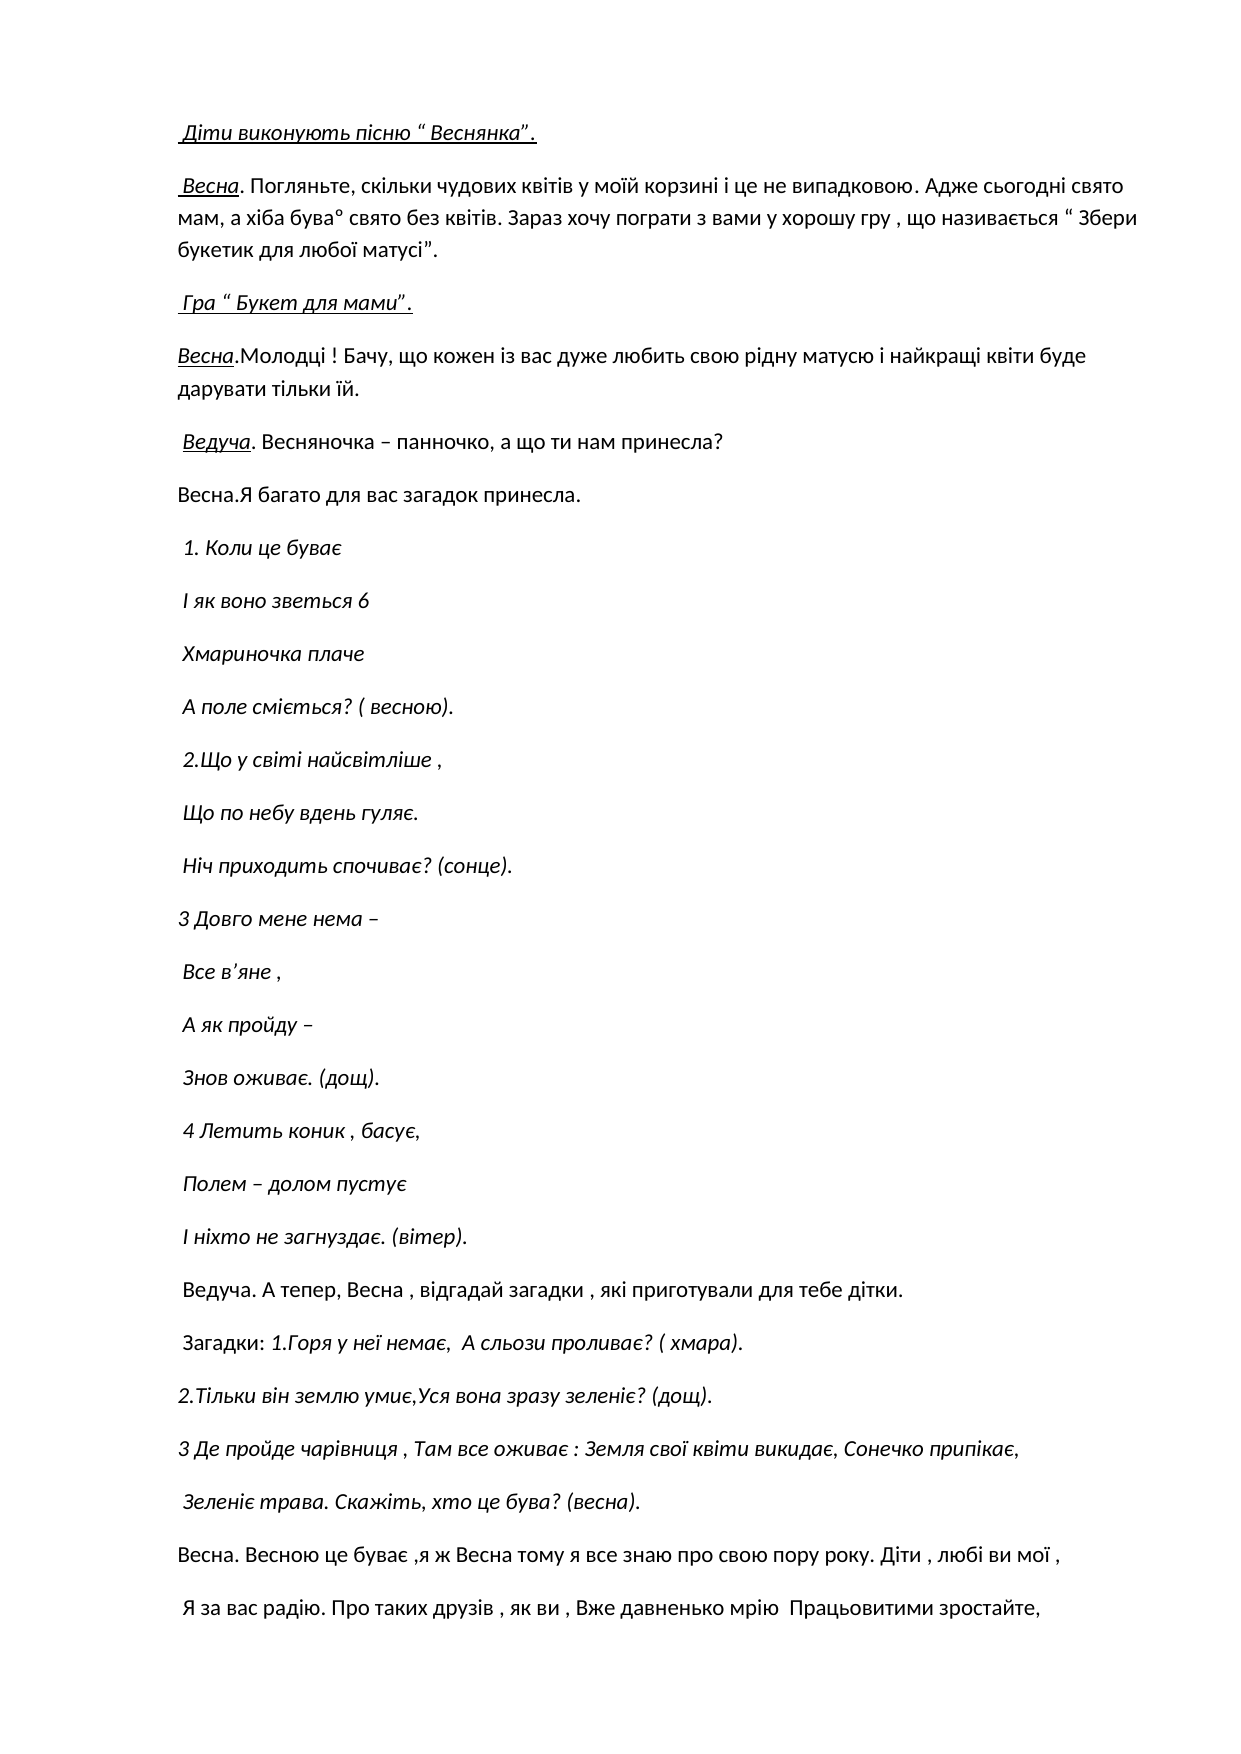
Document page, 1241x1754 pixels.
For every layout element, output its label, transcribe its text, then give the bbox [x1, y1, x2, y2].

text Що по небу вдень гуляє. [177, 798, 1152, 826]
text 1. Коли це буває [177, 533, 1152, 561]
text Полем – долом пустує [177, 1169, 1152, 1197]
text Загадки: 1.Горя у неї немає, А сльози проливає? ( хмара). [177, 1328, 1152, 1356]
text Весна. Весною це буває ,я ж Весна тому я все знаю про свою пору року. Діти , любі ви мої , [177, 1540, 1152, 1568]
text Ніч приходить спочиває? (сонце). [177, 851, 1152, 879]
text 2.Що у світі найсвітліше , [177, 745, 1152, 773]
text Ведуча. А тепер, Весна , відгадай загадки , які приготували для тебе дітки. [177, 1275, 1152, 1303]
text 2.Тільки він землю умиє,Уся вона зразу зеленіє? (дощ). [177, 1381, 1152, 1409]
text Знов оживає. (дощ). [177, 1063, 1152, 1091]
text А поле сміється? ( весною). [177, 692, 1152, 720]
text Ведуча. Весняночка – панночко, а що ти нам принесла? [177, 427, 1152, 455]
text Весна. Погляньте, скільки чудових квітів у моїй корзині і це не випадковою. Адже сьогодні свято мам, а хіба буваº свято без квітів. Зараз хочу пограти з вами у хорошу гру , що називається “ Збери букетик для любої матусі”. [177, 171, 1152, 263]
text Весна.Я багато для вас загадок принесла. [177, 480, 1152, 508]
text І ніхто не загнуздає. (вітер). [177, 1222, 1152, 1250]
text 3 Довго мене нема – [177, 904, 1152, 932]
text Гра “ Букет для мами”. [177, 288, 1152, 317]
text І як воно зветься 6 [177, 586, 1152, 614]
text Хмариночка плаче [177, 639, 1152, 667]
text Зеленіє трава. Скажіть, хто це бува? (весна). [177, 1487, 1152, 1515]
text Я за вас радію. Про таких друзів , як ви , Вже давненько мрію Працьовитими зростайте, [177, 1593, 1152, 1621]
text Весна.Молодці ! Бачу, що кожен із вас дуже любить свою рідну матусю і найкращі квіти буде дарувати тільки їй. [177, 342, 1152, 402]
text А як пройду – [177, 1010, 1152, 1038]
text 3 Де пройде чарівниця , Там все оживає : Земля свої квіти викидає, Сонечко припікає, [177, 1434, 1152, 1462]
text 4 Летить коник , басує, [177, 1116, 1152, 1144]
text Діти виконують пісню “ Веснянка”. [177, 118, 1152, 146]
text Все в’яне , [177, 957, 1152, 985]
